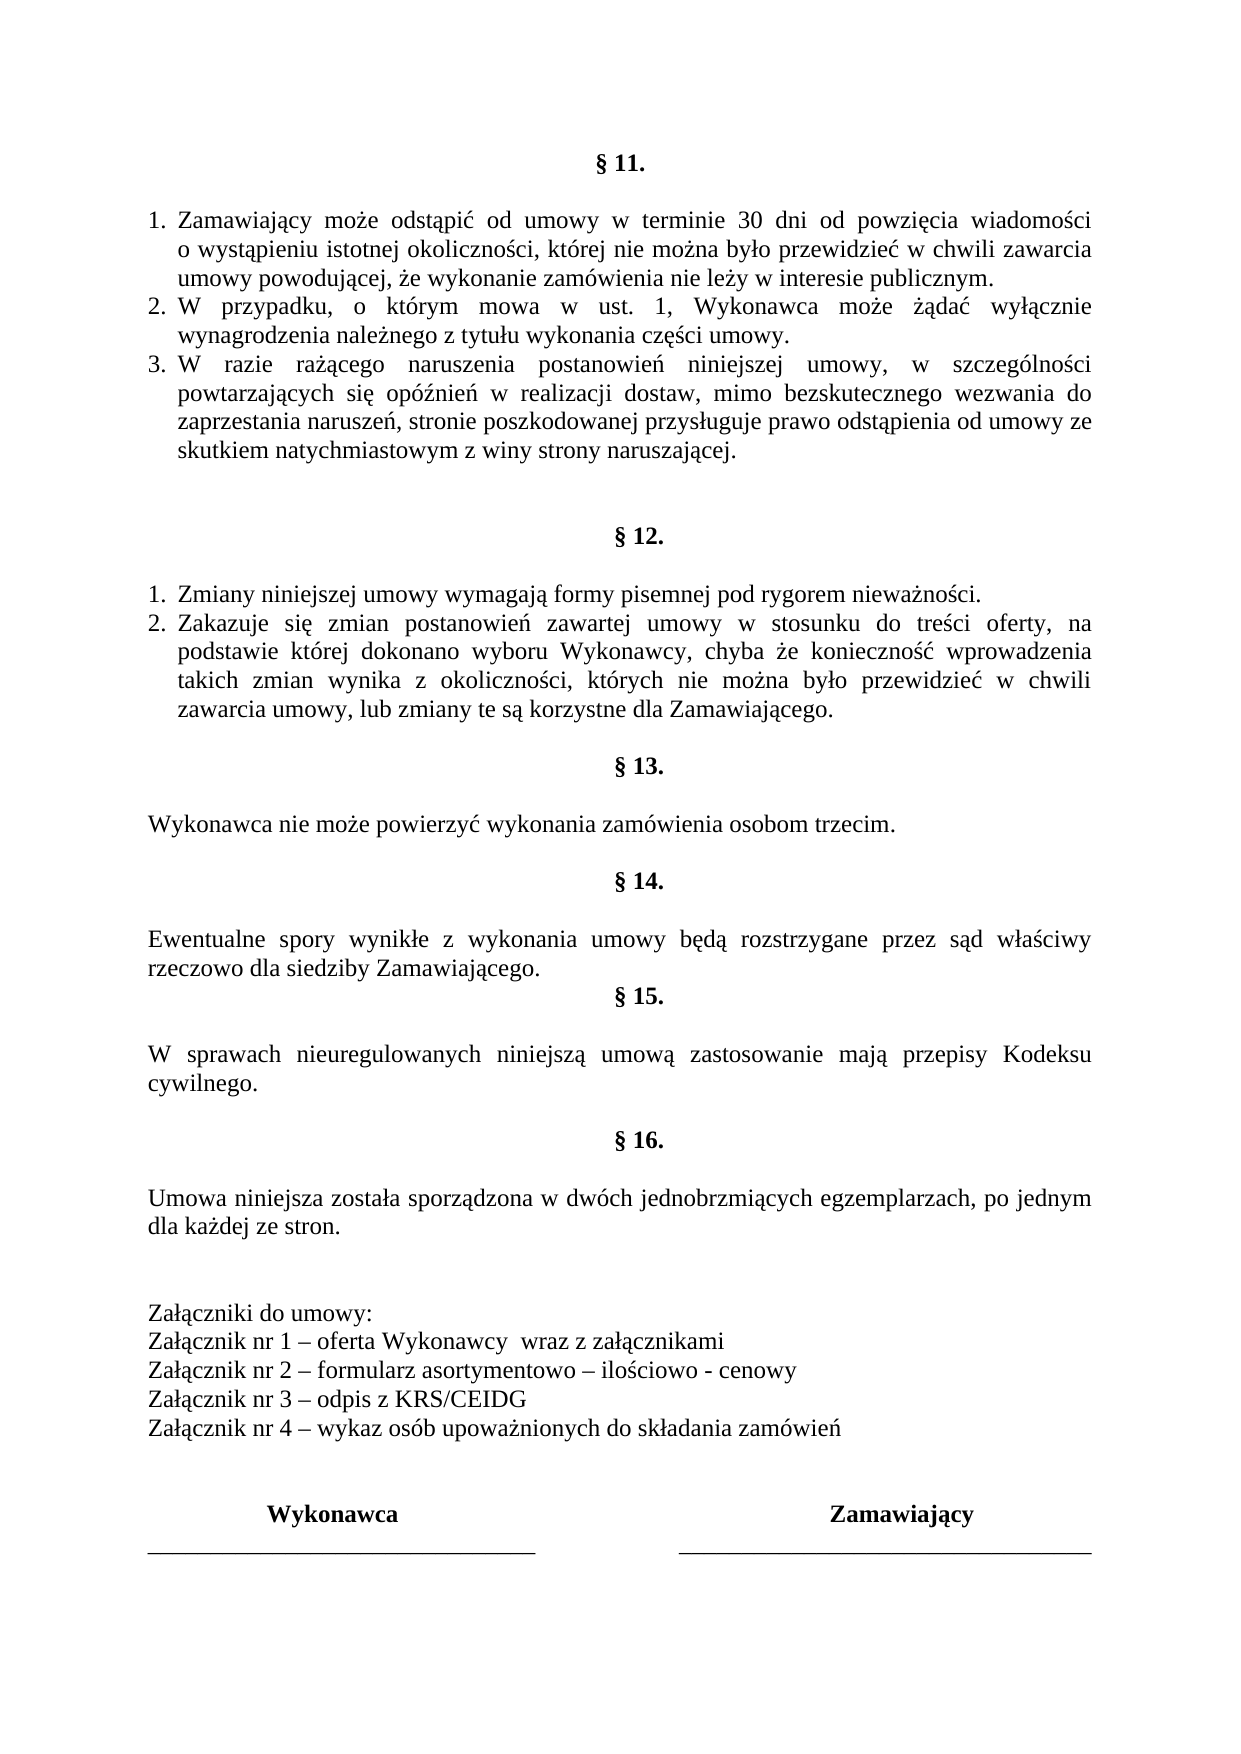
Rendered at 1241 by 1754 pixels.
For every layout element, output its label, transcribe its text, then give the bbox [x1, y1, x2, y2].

text Załącznik nr 2 – formularz asortymentowo – ilościowo - cenowy [148, 1355, 1093, 1384]
text Załącznik nr 3 – odpis z KRS/CEIDG [148, 1384, 1093, 1413]
text Załącznik nr 1 – oferta Wykonawcy wraz z załącznikami [148, 1326, 1093, 1355]
text Załącznik nr 4 – wykaz osób upoważnionych do składania zamówień [148, 1413, 1093, 1441]
list Zamawiający może odstąpić od umowy w terminie 30 dni od powzięcia wiadomości o wystąpieniu istotnej okoliczności, której nie można było przewidzieć w chwili zawarcia umowy powodującej, że wykonanie zamówienia nie leży w interesie publicznym. [148, 205, 1093, 291]
list Zakazuje się zmian postanowień zawartej umowy w stosunku do treści oferty, na podstawie której dokonano wyboru Wykonawcy, chyba że konieczność wprowadzenia takich zmian wynika z okoliczności, których nie można było przewidzieć w chwili zawarcia umowy, lub zmiany te są korzystne dla Zamawiającego. [148, 608, 1093, 723]
text Załączniki do umowy: [148, 1298, 1093, 1326]
list Zmiany niniejszej umowy wymagają formy pisemnej pod rygorem nieważności. [148, 579, 1093, 608]
text § 15. [185, 981, 1093, 1010]
text § 13. [185, 751, 1093, 780]
text Wykonawca nie może powierzyć wykonania zamówienia osobom trzecim. [148, 809, 1093, 838]
text § 12. [185, 521, 1093, 550]
text Wykonawca Zamawiający [148, 1499, 1093, 1528]
list W razie rażącego naruszenia postanowień niniejszej umowy, w szczególności powtarzających się opóźnień w realizacji dostaw, mimo bezskutecznego wezwania do zaprzestania naruszeń, stronie poszkodowanej przysługuje prawo odstąpienia od umowy ze skutkiem natychmiastowym z winy strony naruszającej. [148, 349, 1093, 464]
text Umowa niniejsza została sporządzona w dwóch jednobrzmiących egzemplarzach, po jednym dla każdej ze stron. [148, 1183, 1093, 1240]
text _______________________________ _________________________________ [148, 1528, 1093, 1556]
text § 14. [185, 866, 1093, 895]
text W sprawach nieuregulowanych niniejszą umową zastosowanie mają przepisy Kodeksu cywilnego. [148, 1039, 1093, 1096]
text Ewentualne spory wynikłe z wykonania umowy będą rozstrzygane przez sąd właściwy rzeczowo dla siedziby Zamawiającego. [148, 924, 1093, 981]
list W przypadku, o którym mowa w ust. 1, Wykonawca może żądać wyłącznie wynagrodzenia należnego z tytułu wykonania części umowy. [148, 291, 1093, 349]
text § 11. [148, 148, 1093, 176]
text § 16. [185, 1125, 1093, 1154]
